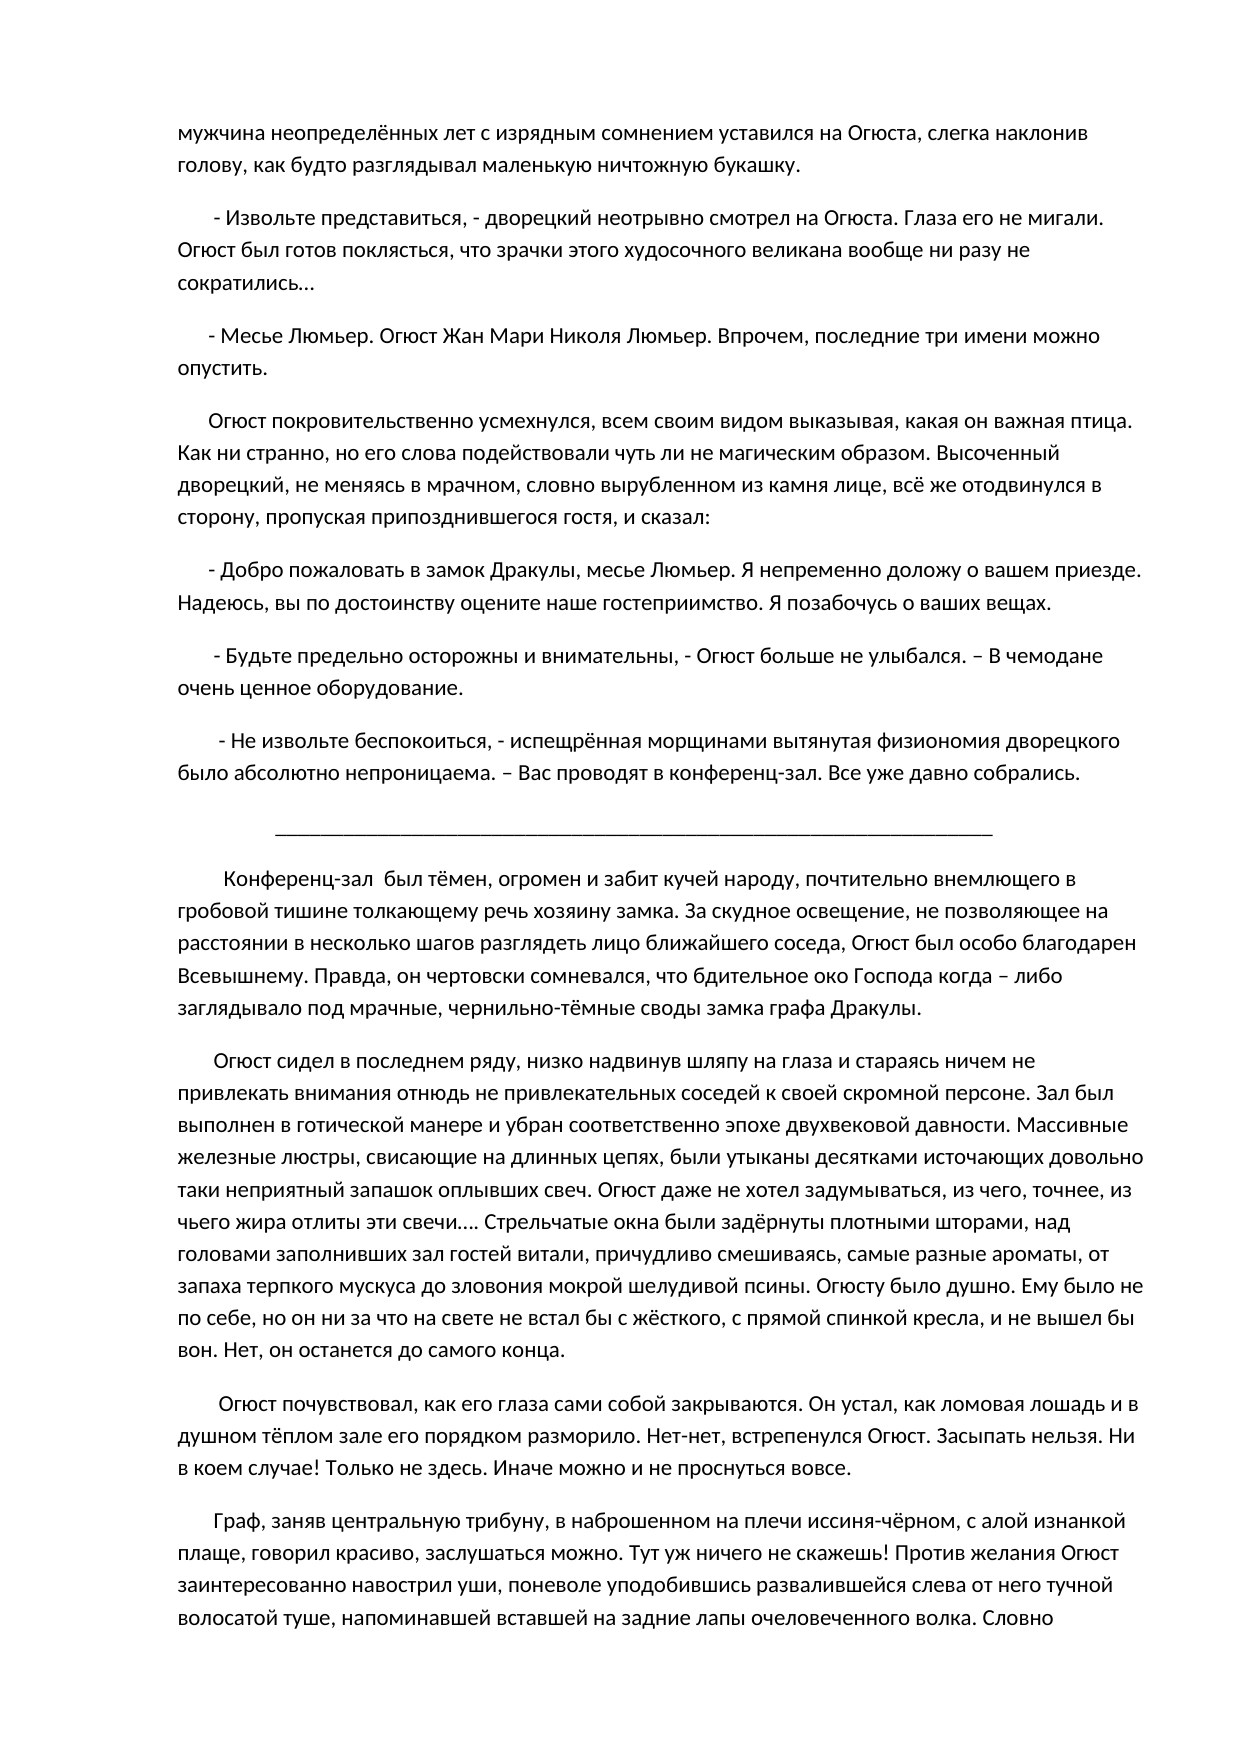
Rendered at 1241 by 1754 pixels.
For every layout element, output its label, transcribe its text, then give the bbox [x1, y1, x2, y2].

text - Добро пожаловать в замок Дракулы, месье Люмьер. Я непременно доложу о вашем приезде. Надеюсь, вы по достоинству оцените наше гостеприимство. Я позабочусь о ваших вещах. [177, 556, 1152, 616]
text - Месье Люмьер. Огюст Жан Мари Николя Люмьер. Впрочем, последние три имени можно опустить. [177, 321, 1152, 381]
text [177, 1506, 1152, 1631]
text _______________________________________________________________ [177, 811, 1152, 839]
text - Извольте представиться, - дворецкий неотрывно смотрел на Огюста. Глаза его не мигали. Огюст был готов поклясться, что зрачки этого худосочного великана вообще ни разу не сократились… [177, 203, 1152, 296]
text Конференц-зал был тёмен, огромен и забит кучей народу, почтительно внемлющего в гробовой тишине толкающему речь хозяину замка. За скудное освещение, не позволяющее на расстоянии в несколько шагов разглядеть лицо ближайшего соседа, Огюст был особо благодарен Всевышнему. Правда, он чертовски сомневался, что бдительное око Господа когда – либо заглядывало под мрачные, чернильно-тёмные своды замка графа Дракулы. [177, 864, 1152, 1021]
text Огюст покровительственно усмехнулся, всем своим видом выказывая, какая он важная птица. Как ни странно, но его слова подействовали чуть ли не магическим образом. Высоченный дворецкий, не меняясь в мрачном, словно вырубленном из камня лице, всё же отодвинулся в сторону, пропуская припозднившегося гостя, и сказал: [177, 406, 1152, 531]
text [177, 118, 1152, 178]
text Огюст почувствовал, как его глаза сами собой закрываются. Он устал, как ломовая лошадь и в душном тёплом зале его порядком разморило. Нет-нет, встрепенулся Огюст. Засыпать нельзя. Ни в коем случае! Только не здесь. Иначе можно и не проснуться вовсе. [177, 1389, 1152, 1481]
text Огюст сидел в последнем ряду, низко надвинув шляпу на глаза и стараясь ничем не привлекать внимания отнюдь не привлекательных соседей к своей скромной персоне. Зал был выполнен в готической манере и убран соответственно эпохе двухвековой давности. Массивные железные люстры, свисающие на длинных цепях, были утыканы десятками источающих довольно таки неприятный запашок оплывших свеч. Огюст даже не хотел задумываться, из чего, точнее, из чьего жира отлиты эти свечи…. Стрельчатые окна были задёрнуты плотными шторами, над головами заполнивших зал гостей витали, причудливо смешиваясь, самые разные ароматы, от запаха терпкого мускуса до зловония мокрой шелудивой псины. Огюсту было душно. Ему было не по себе, но он ни за что на свете не встал бы с жёсткого, с прямой спинкой кресла, и не вышел бы вон. Нет, он останется до самого конца. [177, 1046, 1152, 1364]
text - Не извольте беспокоиться, - испещрённая морщинами вытянутая физиономия дворецкого было абсолютно непроницаема. – Вас проводят в конференц-зал. Все уже давно собрались. [177, 726, 1152, 786]
text - Будьте предельно осторожны и внимательны, - Огюст больше не улыбался. – В чемодане очень ценное оборудование. [177, 641, 1152, 701]
